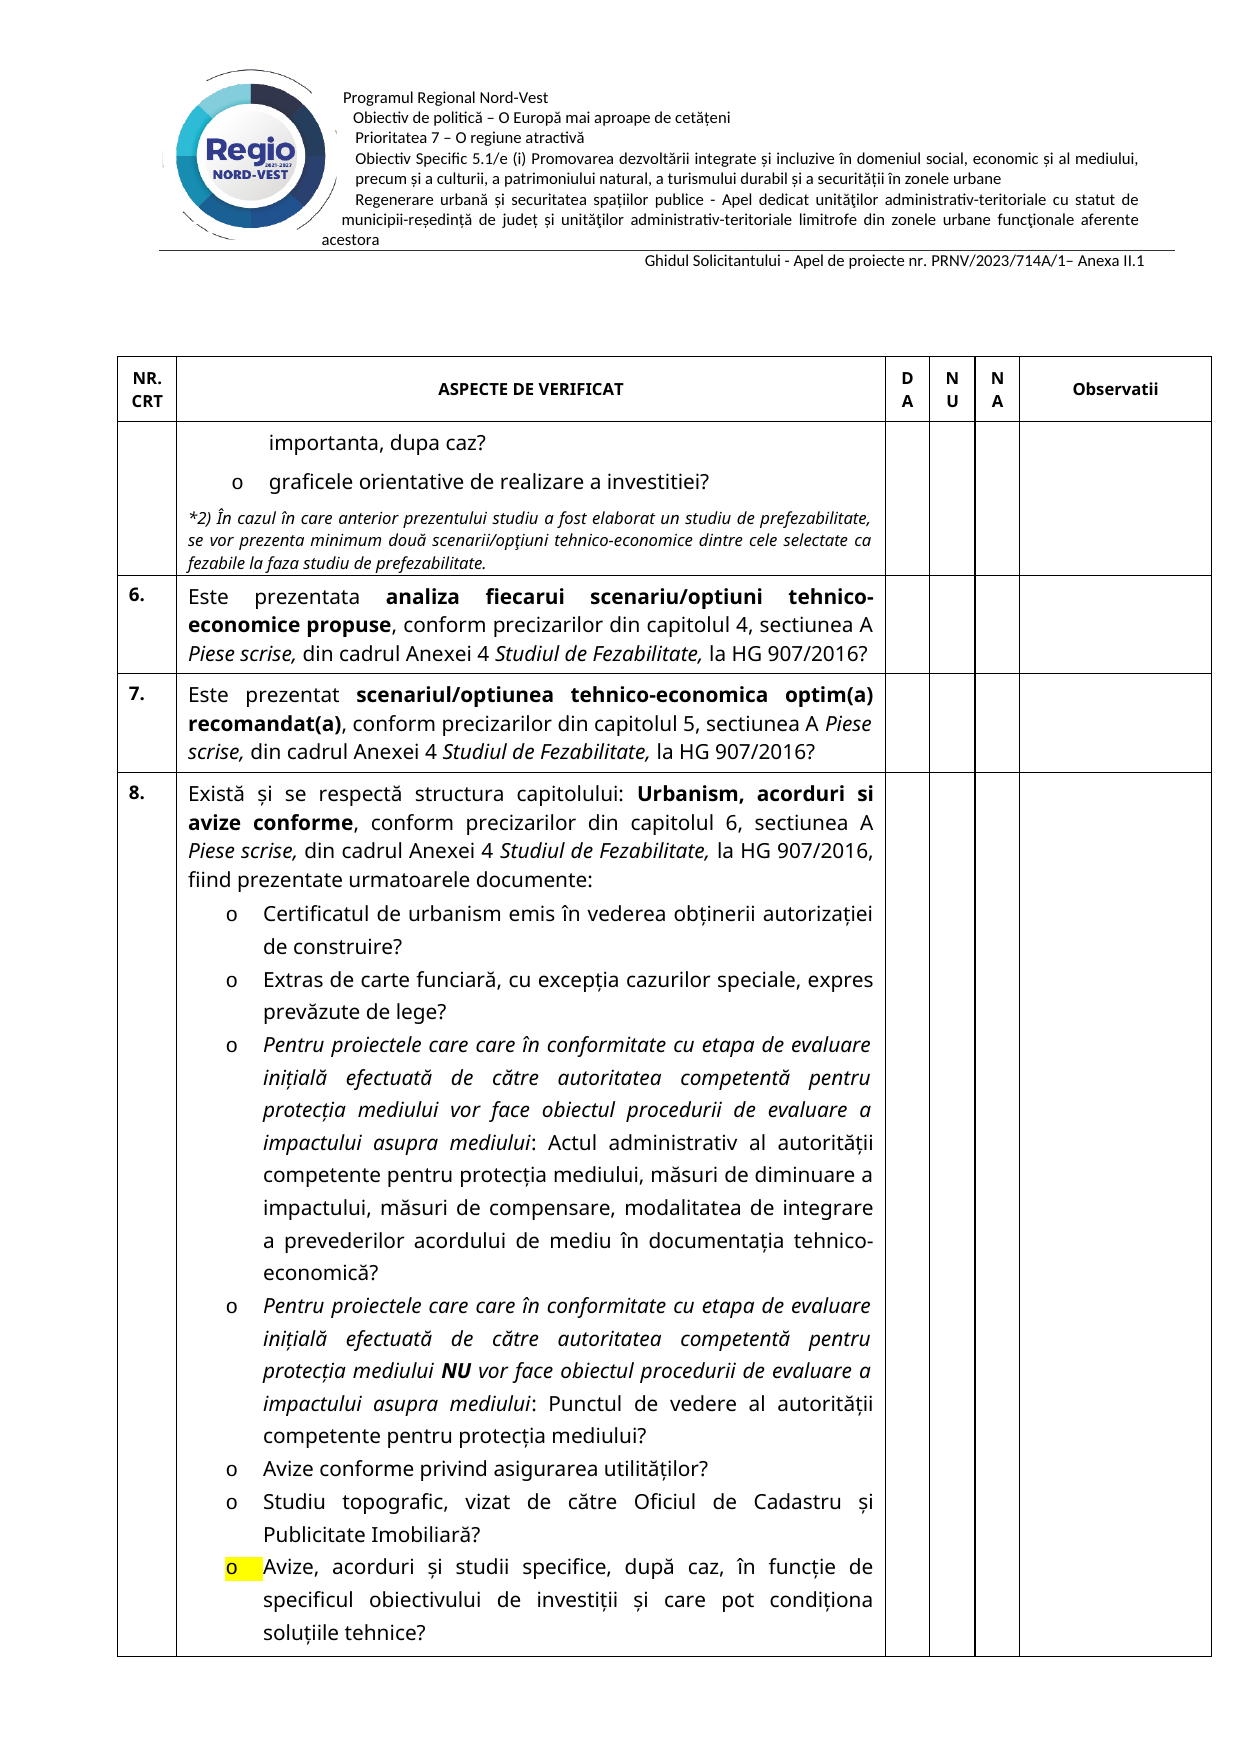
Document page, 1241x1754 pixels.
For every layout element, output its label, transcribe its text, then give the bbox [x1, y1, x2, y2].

table_cell [118, 674, 176, 772]
table_cell [976, 773, 1019, 1656]
table_cell [886, 576, 929, 673]
table_cell [930, 576, 974, 673]
table_header DA [886, 357, 929, 421]
table_cell [976, 422, 1019, 574]
table_header NU [930, 357, 974, 421]
table_cell [118, 576, 176, 673]
table_header NR. CRT [118, 357, 176, 421]
table_header Observatii [1020, 357, 1211, 421]
table_cell [976, 576, 1019, 673]
table_cell Este prezentat scenariul/optiunea tehnico-economica optim(a) recomandat(a), conform precizarilor din capitolul 5, sectiunea A Piese scrise, din cadrul Anexei 4 Studiul de Fezabilitate, la HG 907/2016? [177, 674, 885, 772]
table_cell Este prezentata analiza fiecarui scenariu/optiuni tehnico-economice propuse, conform precizarilor din capitolul 4, sectiunea A Piese scrise, din cadrul Anexei 4 Studiul de Fezabilitate, la HG 907/2016? [177, 576, 885, 673]
table_cell [1020, 773, 1211, 1656]
table_cell [1020, 576, 1211, 673]
table_cell [886, 422, 929, 574]
table_cell [118, 422, 176, 574]
table_header ASPECTE DE VERIFICAT [177, 357, 885, 421]
table_cell [1020, 422, 1211, 574]
table_cell [886, 773, 929, 1656]
picture [161, 69, 337, 238]
table_cell [118, 773, 176, 1656]
table_cell [976, 674, 1019, 772]
table_cell [930, 674, 974, 772]
table_cell [930, 422, 974, 574]
table_cell [1020, 674, 1211, 772]
table_header NA [976, 357, 1019, 421]
table_cell [930, 773, 974, 1656]
table_cell [886, 674, 929, 772]
